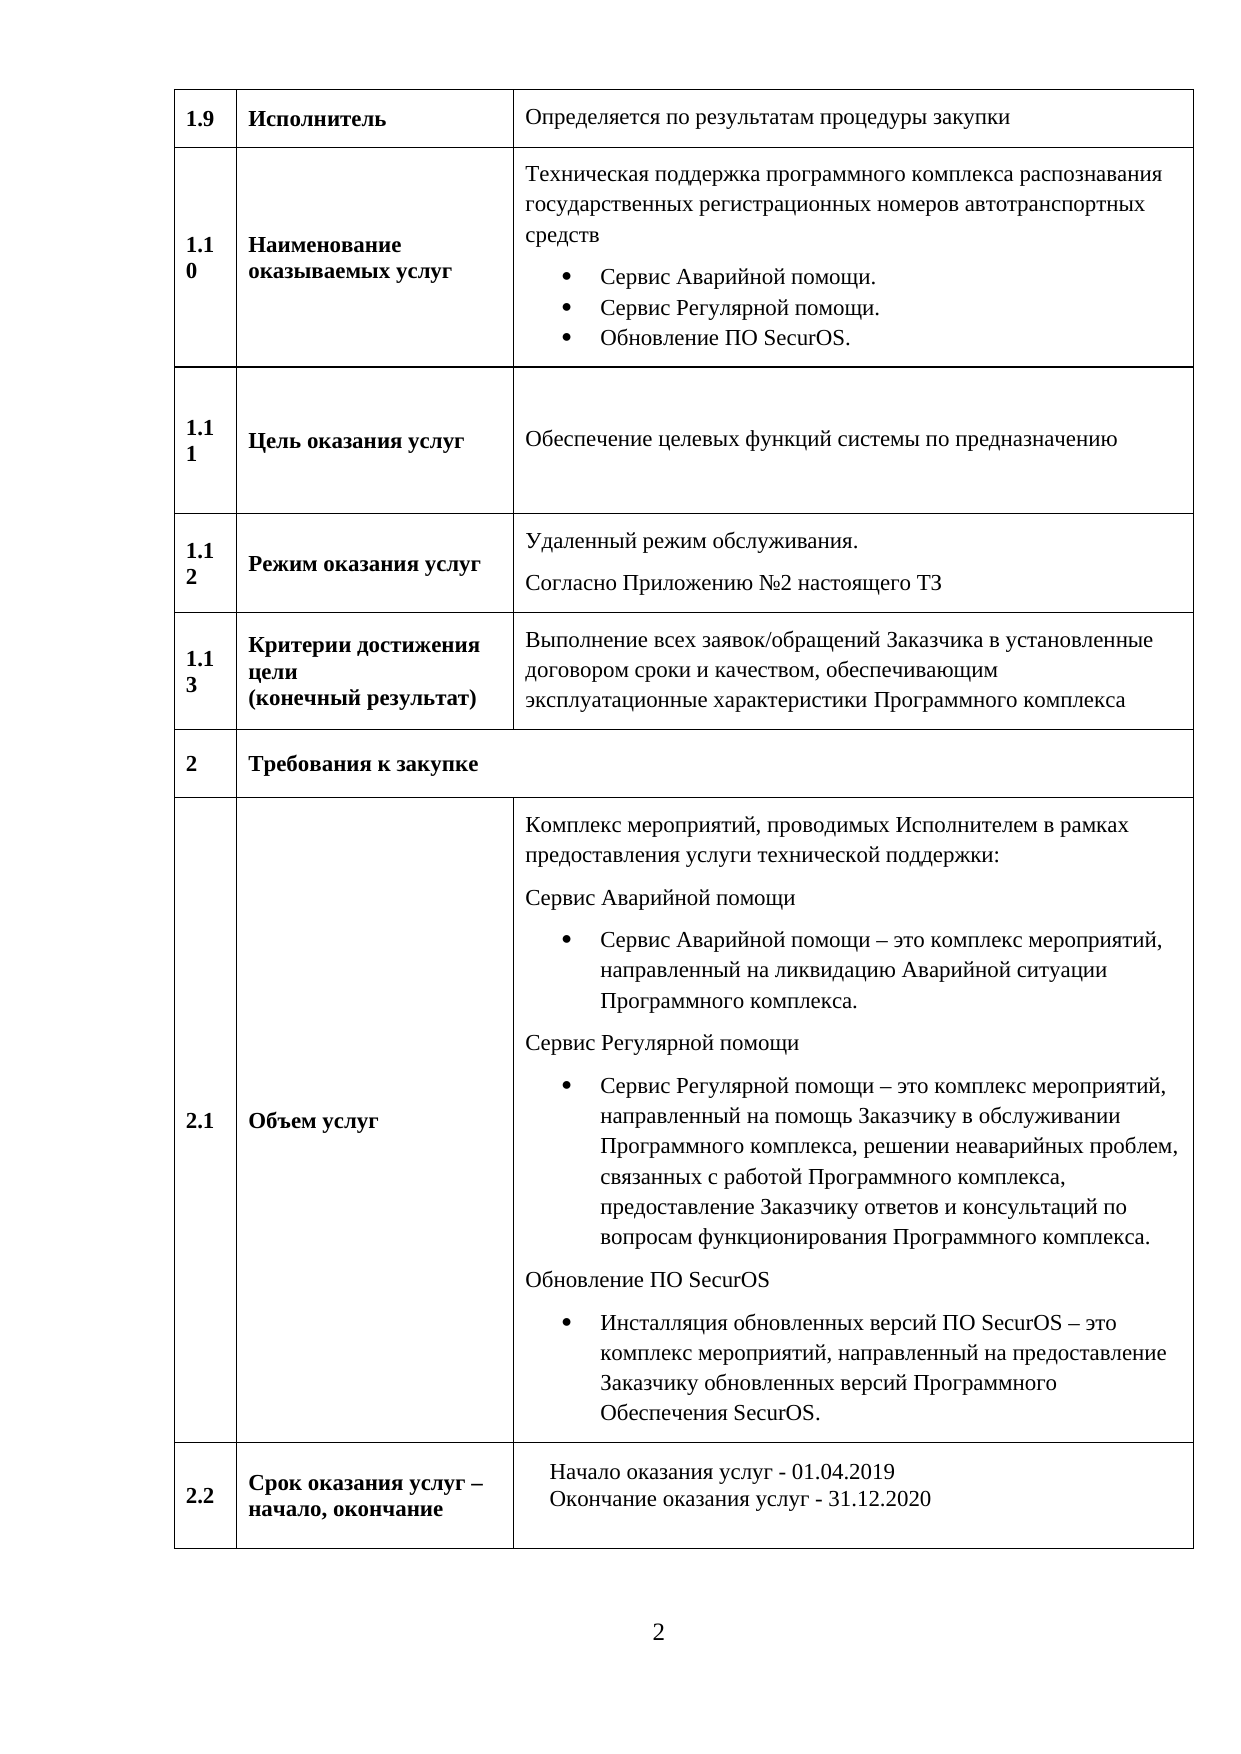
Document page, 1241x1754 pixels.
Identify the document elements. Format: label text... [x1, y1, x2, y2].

table_cell Начало оказания услуг - 01.04.2019 Окончание оказания услуг - 31.12.2020 [514, 1443, 1193, 1547]
table_cell Наименование оказываемых услуг [237, 148, 513, 366]
table_cell Удаленный режим обслуживания. Согласно Приложению №2 настоящего ТЗ [514, 514, 1193, 612]
table_cell 1.13 [175, 613, 236, 729]
table_cell 2.1 [175, 798, 236, 1442]
table_cell Обеспечение целевых функций системы по предназначению [514, 368, 1193, 513]
table_cell Режим оказания услуг [237, 514, 513, 612]
table_cell 1.10 [175, 148, 236, 366]
table_cell 2 [175, 730, 236, 797]
table_cell Критерии достижения цели (конечный результат) [237, 613, 513, 729]
table_cell 1.11 [175, 368, 236, 513]
table_cell 2.2 [175, 1443, 236, 1547]
table_cell Выполнение всех заявок/обращений Заказчика в установленные договором сроки и качеством, обеспечивающим эксплуатационные характеристики Программного комплекса [514, 613, 1193, 729]
table_cell Техническая поддержка программного комплекса распознавания государственных регистрационных номеров автотранспортных средств Сервис Аварийной помощи. Сервис Регулярной помощи. Обновление ПО SecurOS. [514, 148, 1193, 366]
table_cell Определяется по результатам процедуры закупки [514, 90, 1193, 147]
table_cell Исполнитель [237, 90, 513, 147]
table_cell 1.9 [175, 90, 236, 147]
table_cell 1.12 [175, 514, 236, 612]
table_cell Комплекс мероприятий, проводимых Исполнителем в рамках предоставления услуги технической поддержки: Сервис Аварийной помощи Сервис Аварийной помощи – это комплекс мероприятий, направленный на ликвидацию Аварийной ситуации Программного комплекса. Сервис Регулярной помощи Сервис Регулярной помощи – это комплекс мероприятий, направленный на помощь Заказчику в обслуживании Программного комплекса, решении неаварийных проблем, связанных с работой Программного комплекса, предоставление Заказчику ответов и консультаций по вопросам функционирования Программного комплекса. Обновление ПО SecurOS Инсталляция обновленных версий ПО SecurOS – это комплекс мероприятий, направленный на предоставление Заказчику обновленных версий Программного Обеспечения SecurOS. [514, 798, 1193, 1442]
table_cell Срок оказания услуг – начало, окончание [237, 1443, 513, 1547]
table_cell Объем услуг [237, 798, 513, 1442]
table_cell Цель оказания услуг [237, 368, 513, 513]
table_cell Требования к закупке [237, 730, 1193, 797]
